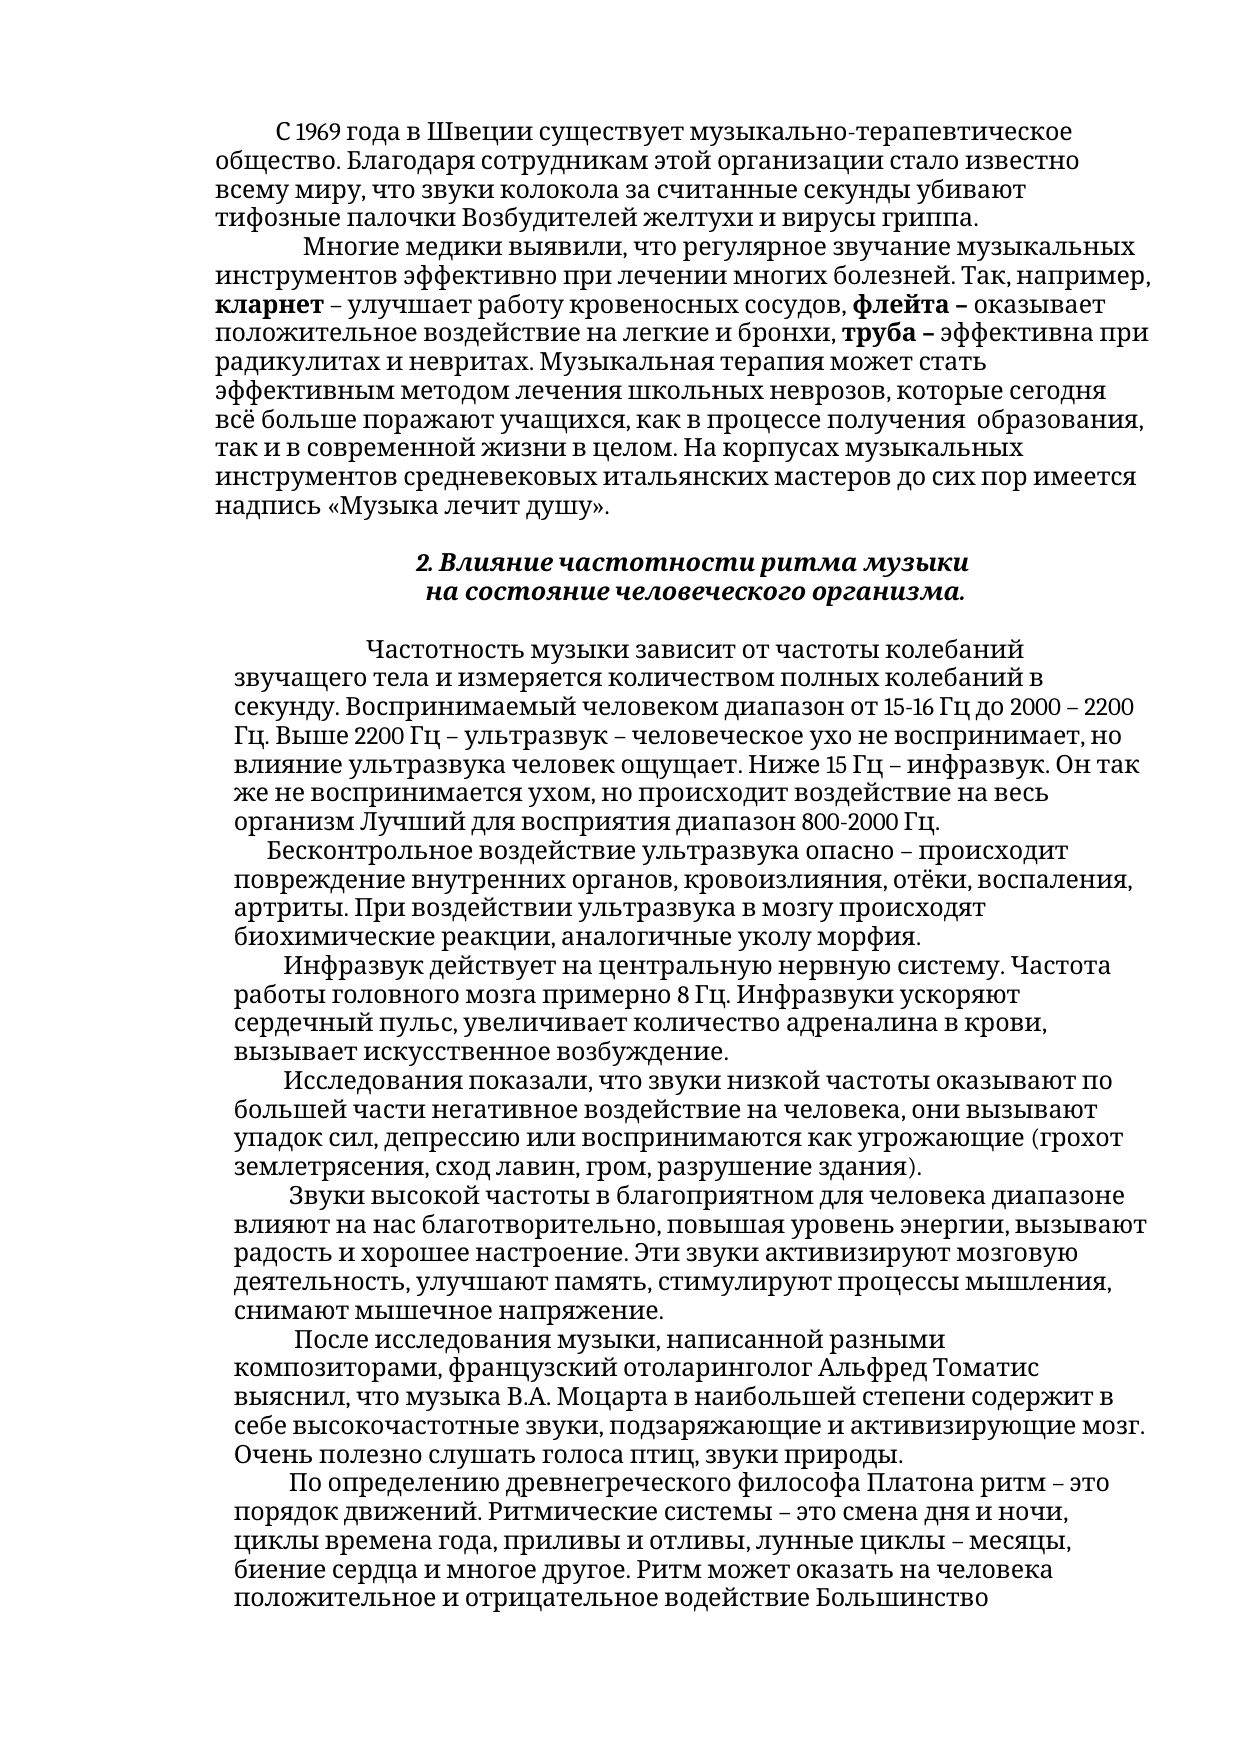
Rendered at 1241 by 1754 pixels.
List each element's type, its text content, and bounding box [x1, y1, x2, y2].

text Частотность музыки зависит от частоты колебаний звучащего тела и измеряется количеством полных колебаний в секунду. Воспринимаемый человеком диапазон от 15-16 Гц до 2000 – 2200 Гц. Выше 2200 Гц – ультразвук – человеческое ухо не воспринимает, но влияние ультразвука человек ощущает. Ниже 15 Гц – инфразвук. Он так же не воспринимается ухом, но происходит воздействие на весь организм Лучший для восприятия диапазон 800-2000 Гц. [233, 636, 1152, 837]
text 2. Влияние частотности ритма музыки [233, 549, 1152, 578]
text Инфразвук действует на центральную нервную систему. Частота работы головного мозга примерно 8 Гц. Инфразвуки ускоряют сердечный пульс, увеличивает количество адреналина в крови, вызывает искусственное возбуждение. [233, 952, 1152, 1067]
text на состояние человеческого организма. [233, 578, 1152, 607]
text С 1969 года в Швеции существует музыкально-терапевтическое общество. Благодаря сотрудникам этой организации стало известно всему миру, что звуки колокола за считанные секунды убивают тифозные палочки Возбудителей желтухи и вирусы гриппа. [215, 118, 1152, 233]
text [233, 1469, 1152, 1613]
text Звуки высокой частоты в благоприятном для человека диапазоне влияют на нас благотворительно, повышая уровень энергии, вызывают радость и хорошее настроение. Эти звуки активизируют мозговую деятельность, улучшают память, стимулируют процессы мышления, снимают мышечное напряжение. [233, 1182, 1152, 1326]
text Многие медики выявили, что регулярное звучание музыкальных инструментов эффективно при лечении многих болезней. Так, например, кларнет – улучшает работу кровеносных сосудов, флейта – оказывает положительное воздействие на легкие и бронхи, труба – эффективна при радикулитах и невритах. Музыкальная терапия может стать эффективным методом лечения школьных неврозов, которые сегодня всё больше поражают учащихся, как в процессе получения образования, так и в современной жизни в целом. На корпусах музыкальных инструментов средневековых итальянских мастеров до сих пор имеется надпись «Музыка лечит душу». [215, 233, 1152, 521]
text Бесконтрольное воздействие ультразвука опасно – происходит повреждение внутренних органов, кровоизлияния, отёки, воспаления, артриты. При воздействии ультразвука в мозгу происходят биохимические реакции, аналогичные уколу морфия. [233, 837, 1152, 952]
text После исследования музыки, написанной разными композиторами, французский отоларинголог Альфред Томатис выяснил, что музыка В.А. Моцарта в наибольшей степени содержит в себе высокочастотные звуки, подзаряжающие и активизирующие мозг. Очень полезно слушать голоса птиц, звуки природы. [233, 1326, 1152, 1469]
text Исследования показали, что звуки низкой частоты оказывают по большей части негативное воздействие на человека, они вызывают упадок сил, депрессию или воспринимаются как угрожающие (грохот землетрясения, сход лавин, гром, разрушение здания). [233, 1067, 1152, 1182]
